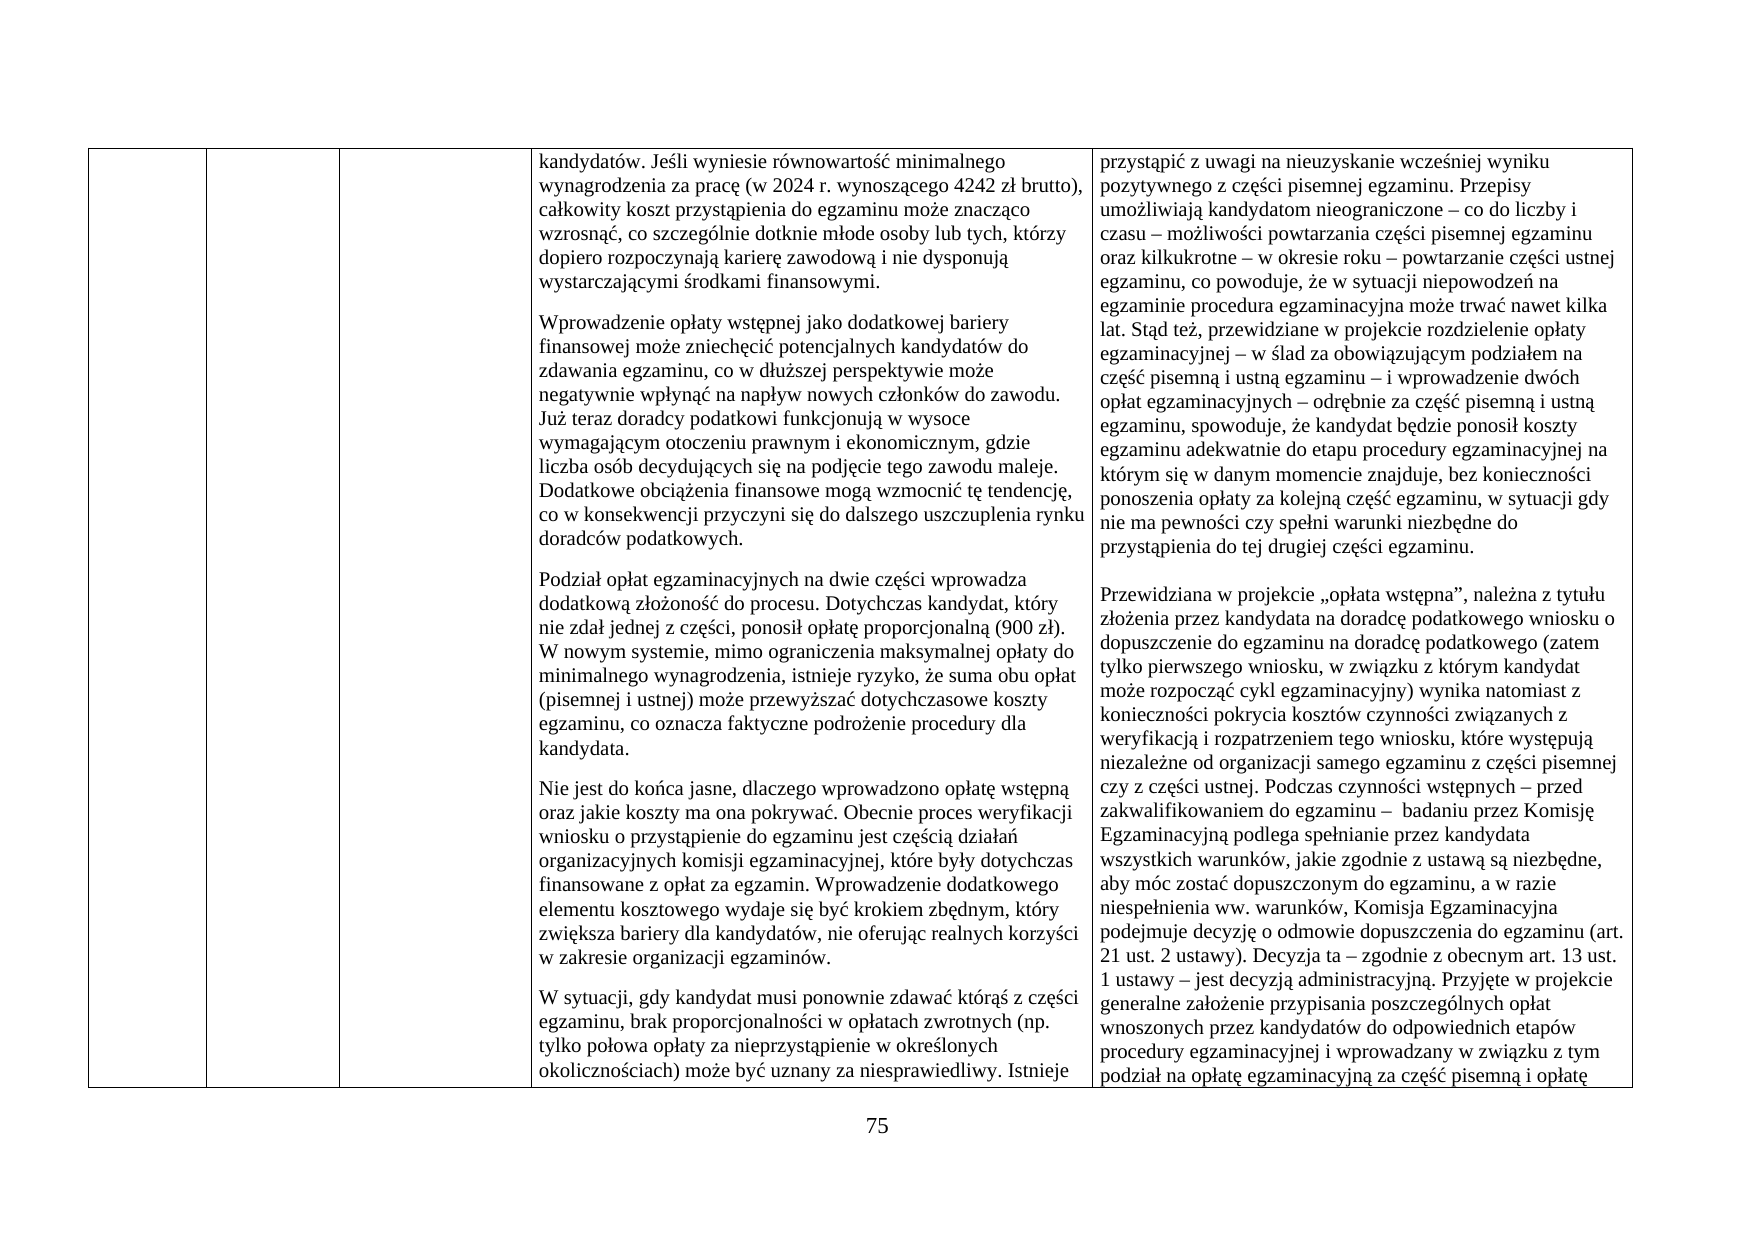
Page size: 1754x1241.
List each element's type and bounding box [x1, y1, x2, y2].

table_cell [532, 149, 1092, 1087]
table_cell [1093, 149, 1632, 1087]
table_cell [89, 149, 206, 1087]
table_cell [207, 149, 339, 1087]
table_cell [340, 149, 531, 1087]
